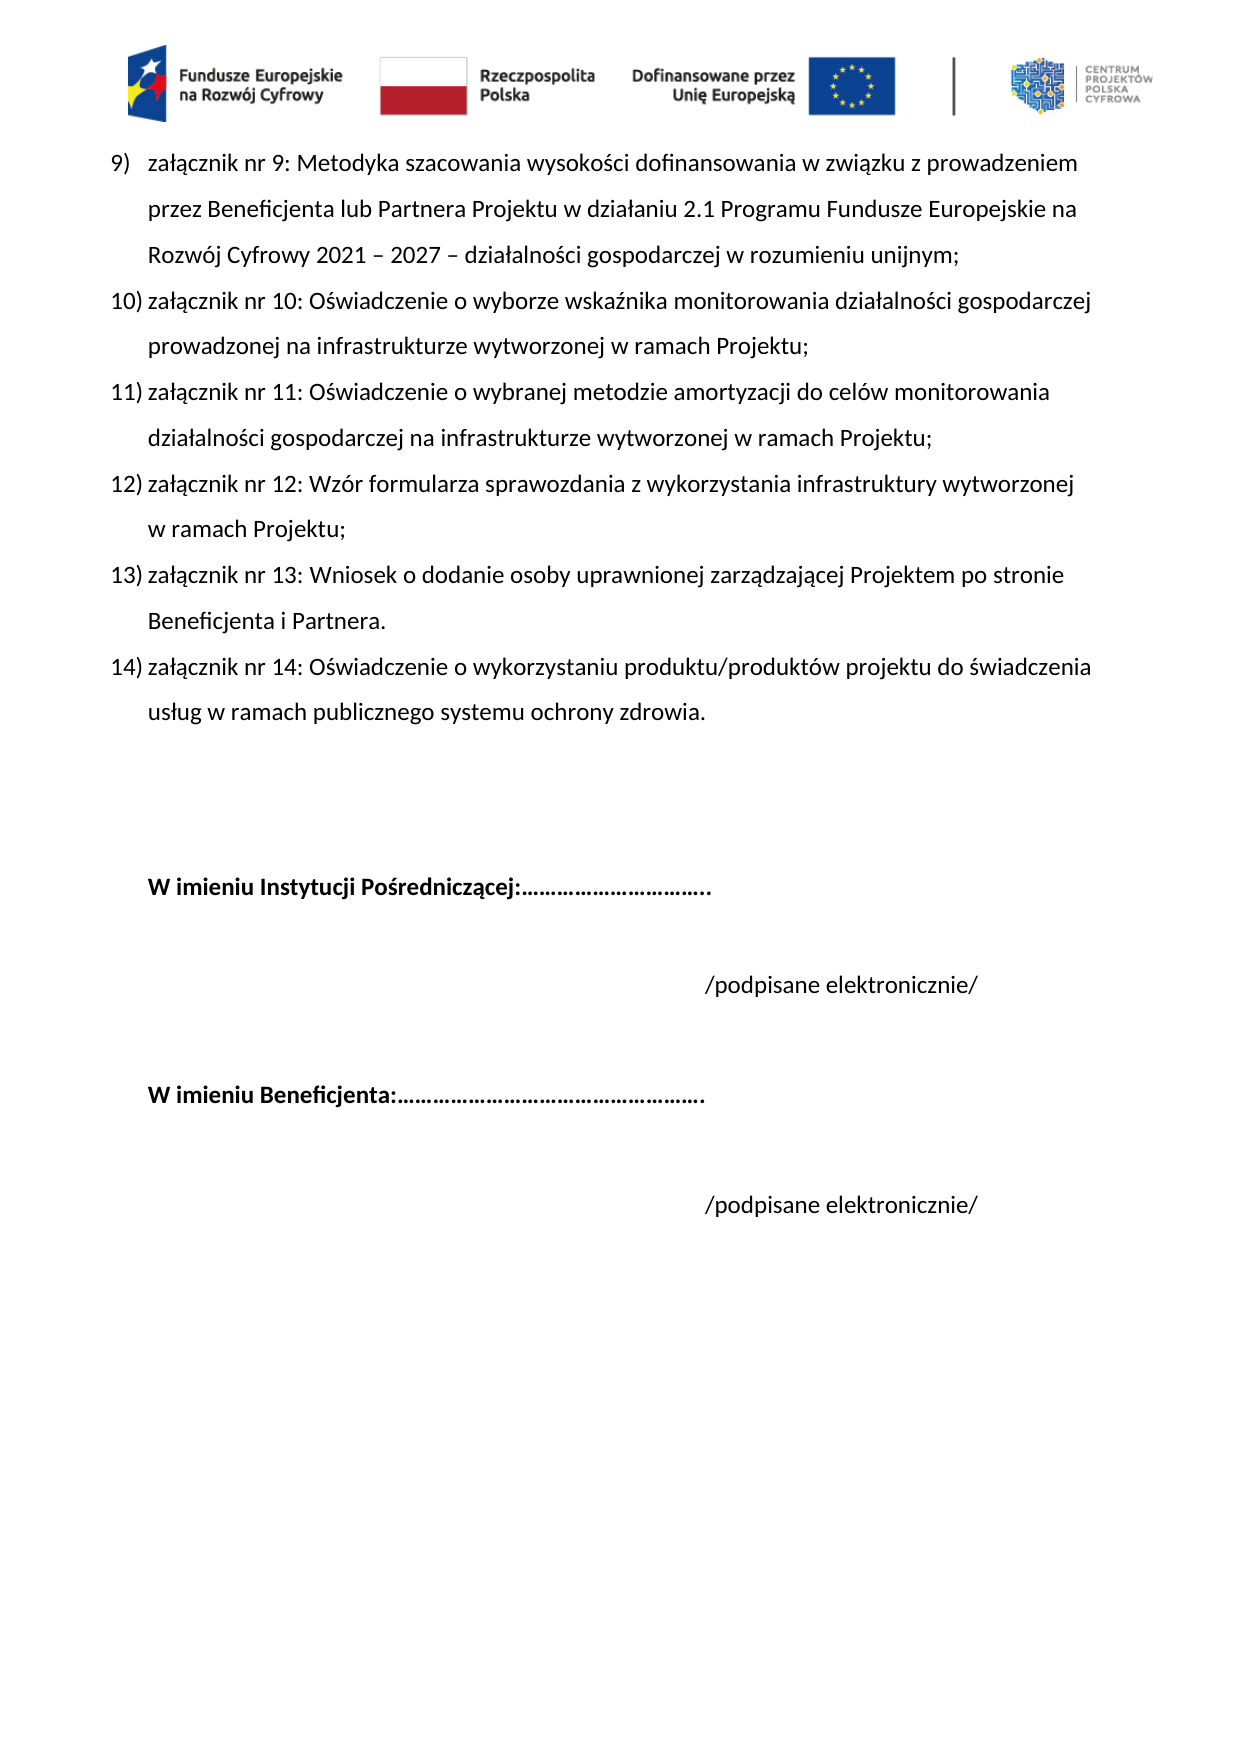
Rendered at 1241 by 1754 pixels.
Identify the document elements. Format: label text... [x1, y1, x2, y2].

text /podpisane elektronicznie/ [590, 969, 1093, 1000]
list załącznik nr 13: Wniosek o dodanie osoby uprawnionej zarządzającej Projektem po stronie Beneficjenta i Partnera. [110, 559, 1093, 635]
text /podpisane elektronicznie/ [590, 1189, 1093, 1220]
list załącznik nr 12: Wzór formularza sprawozdania z wykorzystania infrastruktury wytworzonej w ramach Projektu; [110, 468, 1093, 544]
list załącznik nr 10: Oświadczenie o wyborze wskaźnika monitorowania działalności gospodarczej prowadzonej na infrastrukturze wytworzonej w ramach Projektu; [110, 285, 1093, 361]
list załącznik nr 9: Metodyka szacowania wysokości dofinansowania w związku z prowadzeniem przez Beneficjenta lub Partnera Projektu w działaniu 2.1 Programu Fundusze Europejskie na Rozwój Cyfrowy 2021 – 2027 – działalności gospodarczej w rozumieniu unijnym; [110, 148, 1093, 269]
text W imieniu Beneficjenta:……………………………………………. [148, 1079, 1093, 1110]
list załącznik nr 11: Oświadczenie o wybranej metodzie amortyzacji do celów monitorowania działalności gospodarczej na infrastrukturze wytworzonej w ramach Projektu; [110, 376, 1093, 452]
picture [128, 45, 1153, 122]
list załącznik nr 14: Oświadczenie o wykorzystaniu produktu/produktów projektu do świadczenia usług w ramach publicznego systemu ochrony zdrowia. [110, 651, 1093, 727]
text W imieniu Instytucji Pośredniczącej:………………………….. [148, 871, 1093, 902]
